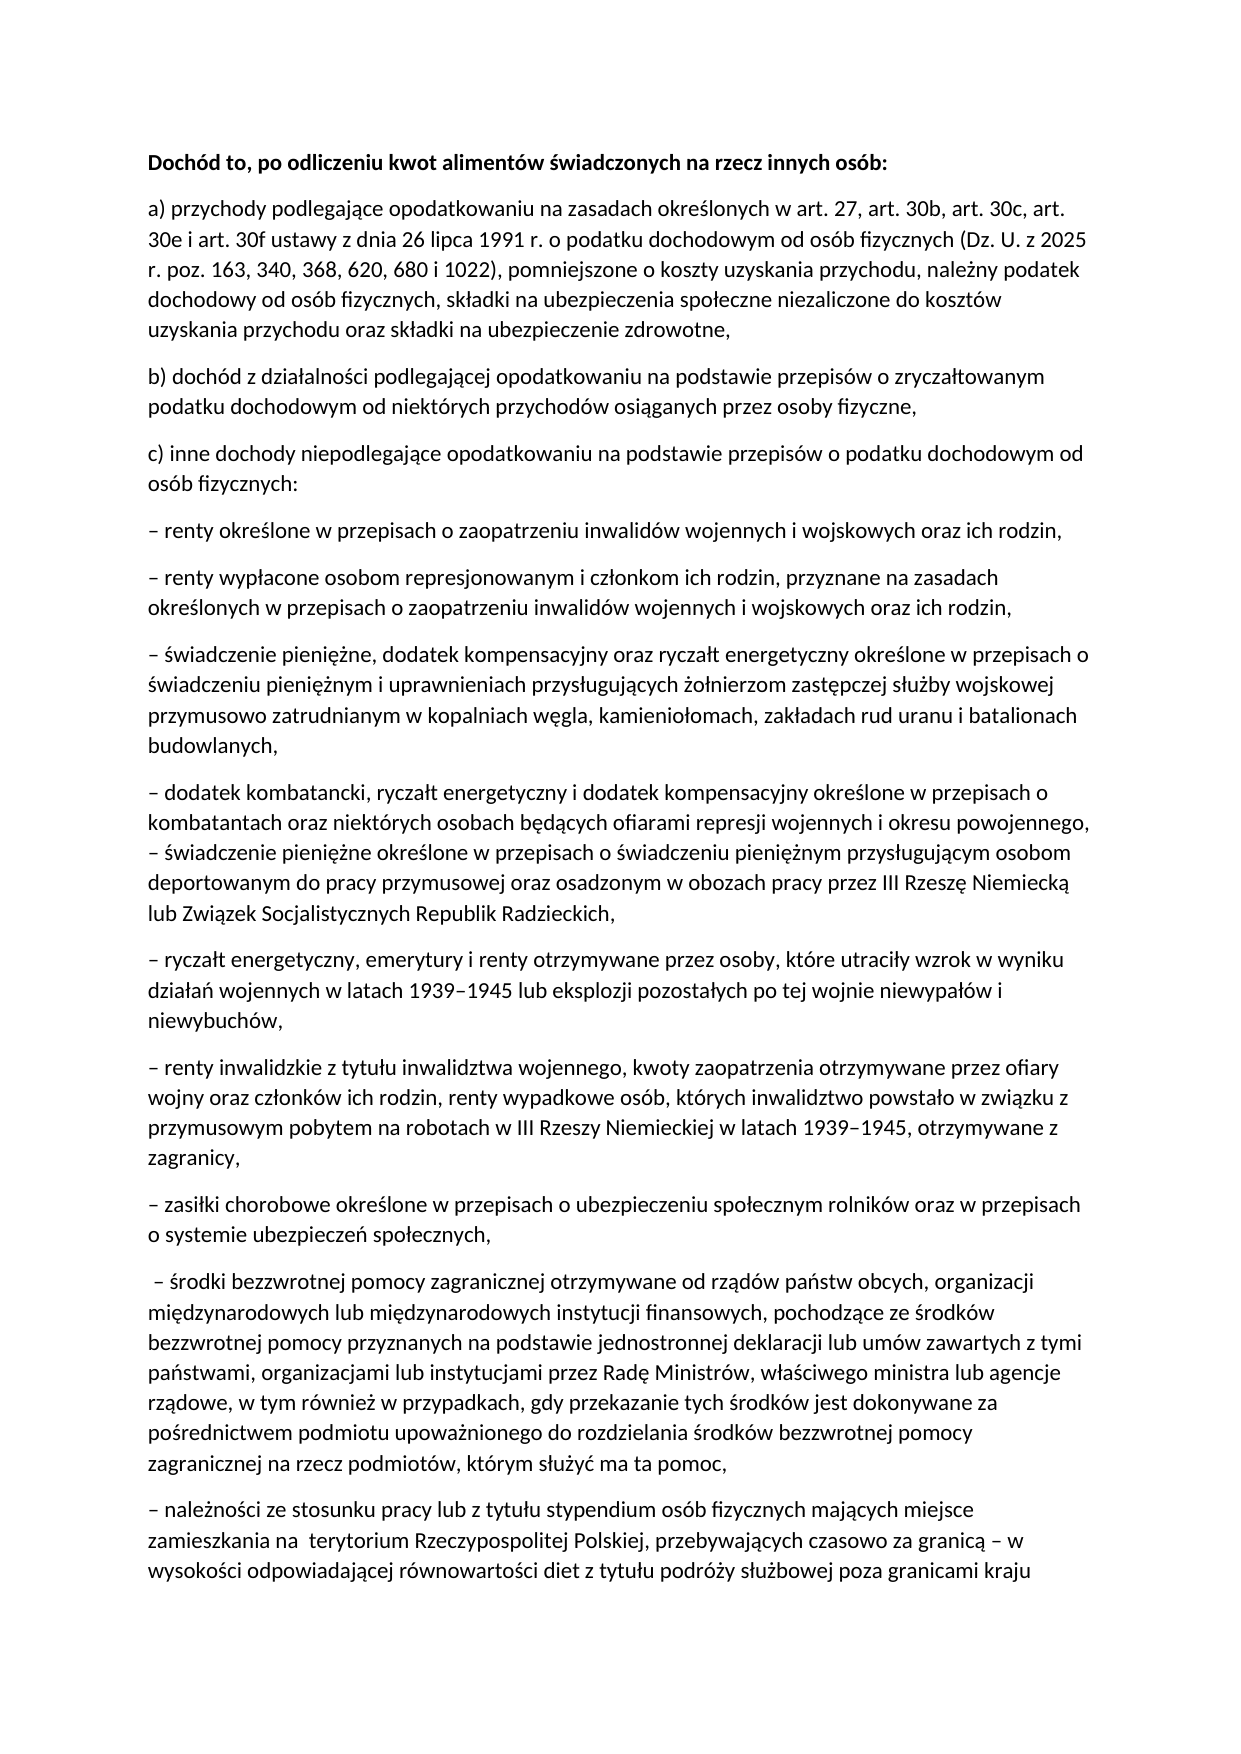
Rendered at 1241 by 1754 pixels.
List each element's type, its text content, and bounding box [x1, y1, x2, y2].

text – dodatek kombatancki, ryczałt energetyczny i dodatek kompensacyjny określone w przepisach o kombatantach oraz niektórych osobach będących ofiarami represji wojennych i okresu powojennego, – świadczenie pieniężne określone w przepisach o świadczeniu pieniężnym przysługującym osobom deportowanym do pracy przymusowej oraz osadzonym w obozach pracy przez III Rzeszę Niemiecką lub Związek Socjalistycznych Republik Radzieckich, [148, 778, 1093, 927]
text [148, 1496, 1093, 1584]
text Dochód to, po odliczeniu kwot alimentów świadczonych na rzecz innych osób: [148, 148, 1093, 176]
text – ryczałt energetyczny, emerytury i renty otrzymywane przez osoby, które utraciły wzrok w wyniku działań wojennych w latach 1939–1945 lub eksplozji pozostałych po tej wojnie niewypałów i niewybuchów, [148, 946, 1093, 1034]
text – renty określone w przepisach o zaopatrzeniu inwalidów wojennych i wojskowych oraz ich rodzin, [148, 516, 1093, 544]
text – zasiłki chorobowe określone w przepisach o ubezpieczeniu społecznym rolników oraz w przepisach o systemie ubezpieczeń społecznych, [148, 1190, 1093, 1248]
text – świadczenie pieniężne, dodatek kompensacyjny oraz ryczałt energetyczny określone w przepisach o świadczeniu pieniężnym i uprawnieniach przysługujących żołnierzom zastępczej służby wojskowej przymusowo zatrudnianym w kopalniach węgla, kamieniołomach, zakładach rud uranu i batalionach budowlanych, [148, 640, 1093, 759]
text b) dochód z działalności podlegającej opodatkowaniu na podstawie przepisów o zryczałtowanym podatku dochodowym od niektórych przychodów osiąganych przez osoby fizyczne, [148, 362, 1093, 420]
text – środki bezzwrotnej pomocy zagranicznej otrzymywane od rządów państw obcych, organizacji międzynarodowych lub międzynarodowych instytucji finansowych, pochodzące ze środków bezzwrotnej pomocy przyznanych na podstawie jednostronnej deklaracji lub umów zawartych z tymi państwami, organizacjami lub instytucjami przez Radę Ministrów, właściwego ministra lub agencje rządowe, w tym również w przypadkach, gdy przekazanie tych środków jest dokonywane za pośrednictwem podmiotu upoważnionego do rozdzielania środków bezzwrotnej pomocy zagranicznej na rzecz podmiotów, którym służyć ma ta pomoc, [148, 1267, 1093, 1477]
text – renty inwalidzkie z tytułu inwalidztwa wojennego, kwoty zaopatrzenia otrzymywane przez ofiary wojny oraz członków ich rodzin, renty wypadkowe osób, których inwalidztwo powstało w związku z przymusowym pobytem na robotach w III Rzeszy Niemieckiej w latach 1939–1945, otrzymywane z zagranicy, [148, 1053, 1093, 1171]
text a) przychody podlegające opodatkowaniu na zasadach określonych w art. 27, art. 30b, art. 30c, art. 30e i art. 30f ustawy z dnia 26 lipca 1991 r. o podatku dochodowym od osób fizycznych (Dz. U. z 2025 r. poz. 163, 340, 368, 620, 680 i 1022), pomniejszone o koszty uzyskania przychodu, należny podatek dochodowy od osób fizycznych, składki na ubezpieczenia społeczne niezaliczone do kosztów uzyskania przychodu oraz składki na ubezpieczenie zdrowotne, [148, 194, 1093, 343]
text c) inne dochody niepodlegające opodatkowaniu na podstawie przepisów o podatku dochodowym od osób fizycznych: [148, 439, 1093, 497]
text – renty wypłacone osobom represjonowanym i członkom ich rodzin, przyznane na zasadach określonych w przepisach o zaopatrzeniu inwalidów wojennych i wojskowych oraz ich rodzin, [148, 563, 1093, 621]
